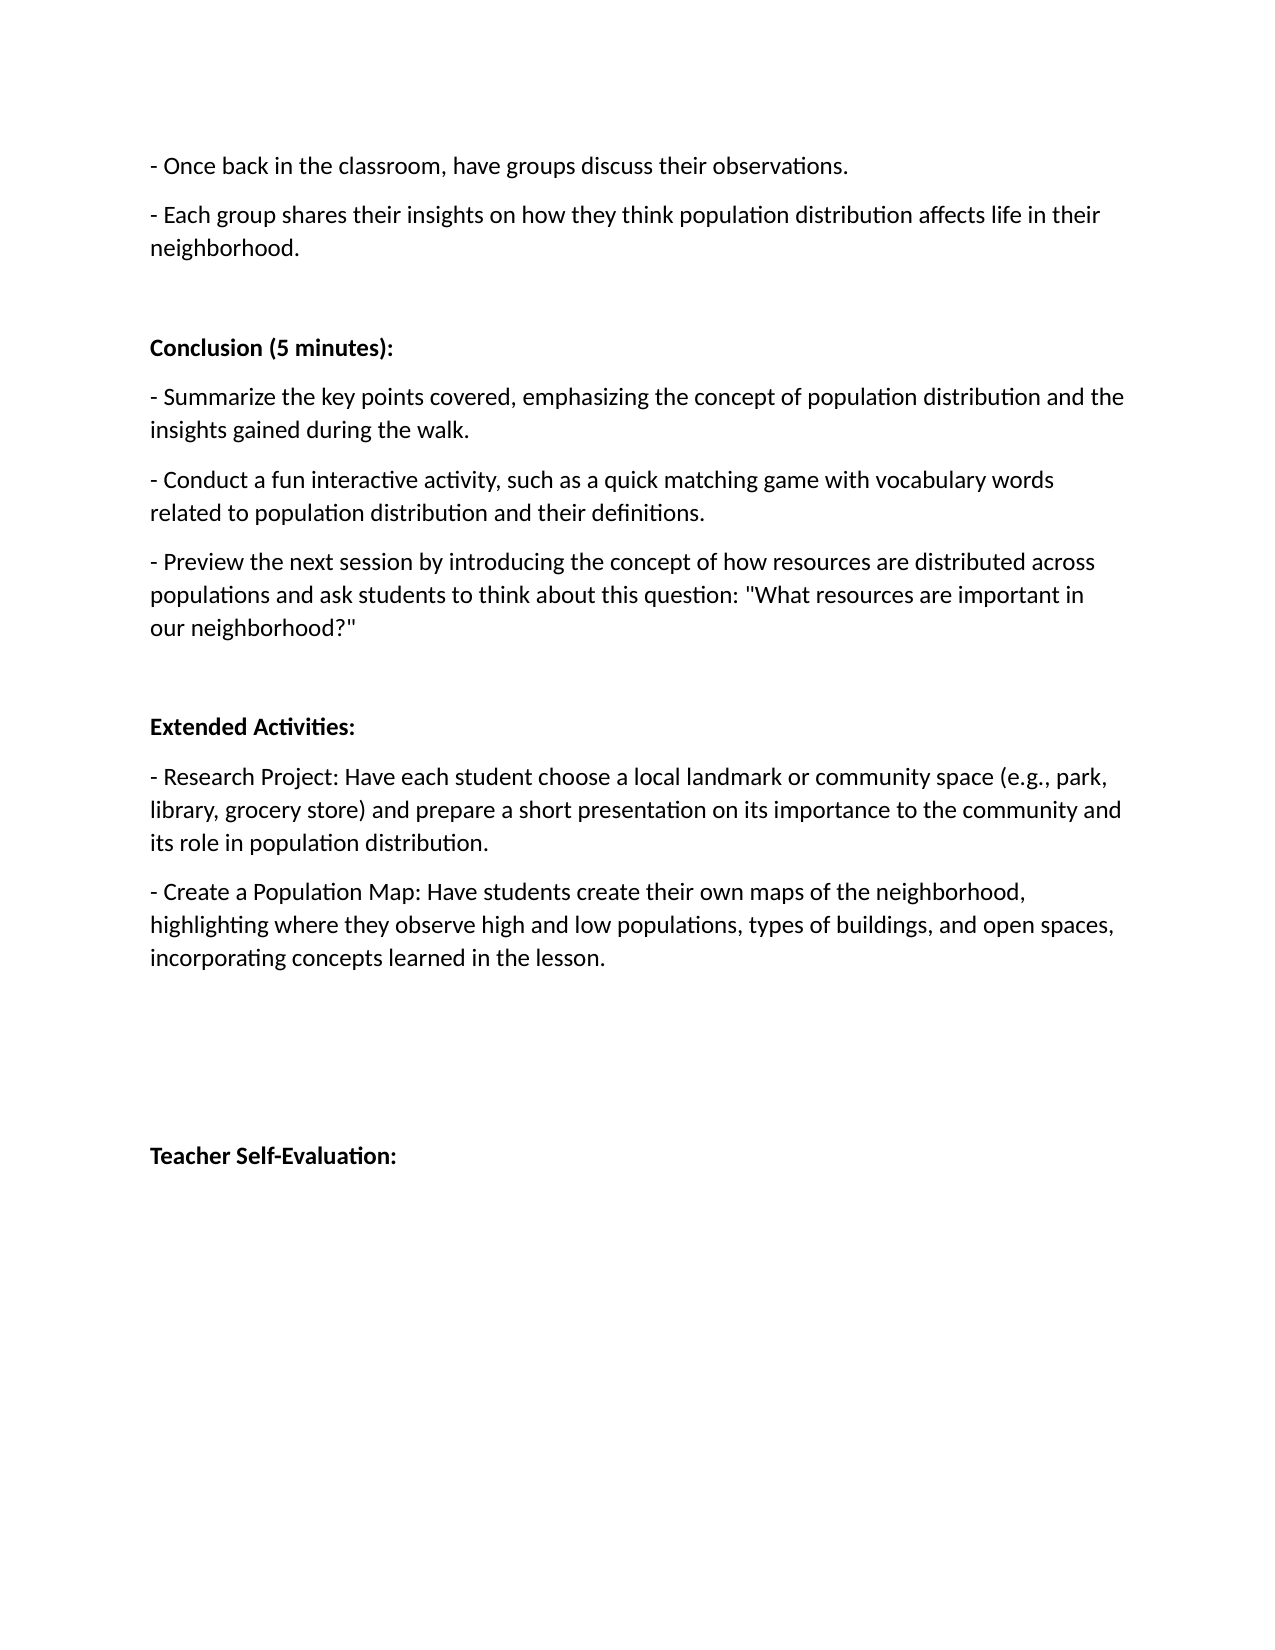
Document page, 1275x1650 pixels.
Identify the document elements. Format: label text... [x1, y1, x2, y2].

text - Create a Population Map: Have students create their own maps of the neighborhood, highlighting where they observe high and low populations, types of buildings, and open spaces, incorporating concepts learned in the lesson. [150, 876, 1125, 973]
text - Summarize the key points covered, emphasizing the concept of population distribution and the insights gained during the walk. [150, 381, 1125, 445]
text - Research Project: Have each student choose a local landmark or community space (e.g., park, library, grocery store) and prepare a short presentation on its importance to the community and its role in population distribution. [150, 761, 1125, 857]
text - Each group shares their insights on how they think population distribution affects life in their neighborhood. [150, 199, 1125, 263]
text Conclusion (5 minutes): [150, 332, 1125, 362]
text - Preview the next session by introducing the concept of how resources are distributed across populations and ask students to think about this question: "What resources are important in our neighborhood?" [150, 546, 1125, 643]
text Teacher Self-Evaluation: [150, 1140, 1125, 1171]
text - Conduct a fun interactive activity, such as a quick matching game with vocabulary words related to population distribution and their definitions. [150, 464, 1125, 527]
text Extended Activities: [150, 711, 1125, 742]
text - Once back in the classroom, have groups discuss their observations. [150, 150, 1125, 181]
